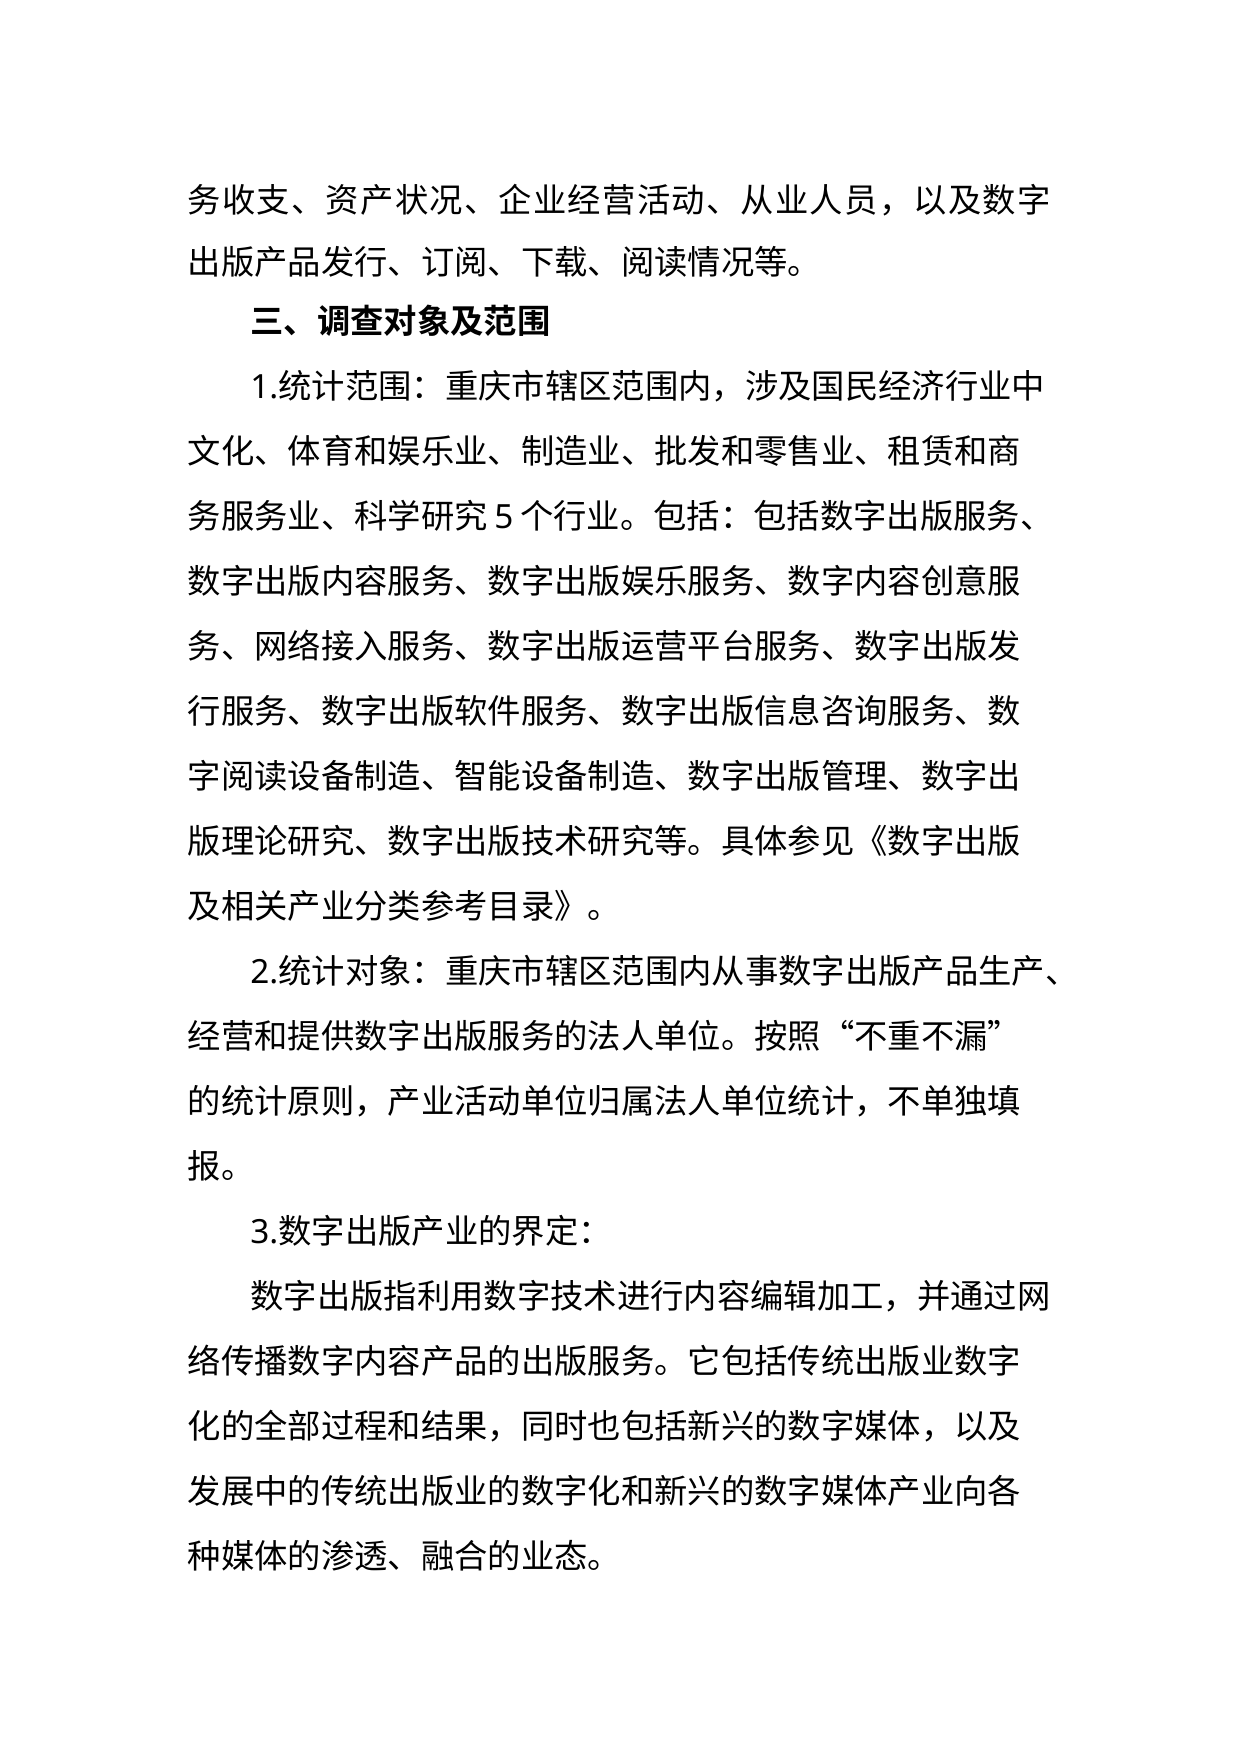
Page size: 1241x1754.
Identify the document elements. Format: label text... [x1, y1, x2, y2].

text 三、调查对象及范围 [187, 287, 1053, 352]
text 1.统计范围：重庆市辖区范围内，涉及国民经济行业中文化、体育和娱乐业、制造业、批发和零售业、租赁和商务服务业、科学研究5个行业。包括：包括数字出版服务、数字出版内容服务、数字出版娱乐服务、数字内容创意服务、网络接入服务、数字出版运营平台服务、数字出版发行服务、数字出版软件服务、数字出版信息咨询服务、数字阅读设备制造、智能设备制造、数字出版管理、数字出版理论研究、数字出版技术研究等。具体参见《数字出版及相关产业分类参考目录》。 [187, 352, 1053, 937]
text 3.数字出版产业的界定： [187, 1197, 1053, 1262]
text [187, 162, 1053, 287]
text 数字出版指利用数字技术进行内容编辑加工，并通过网络传播数字内容产品的出版服务。它包括传统出版业数字化的全部过程和结果，同时也包括新兴的数字媒体，以及发展中的传统出版业的数字化和新兴的数字媒体产业向各种媒体的渗透、融合的业态。 [187, 1262, 1053, 1587]
text 2.统计对象：重庆市辖区范围内从事数字出版产品生产、经营和提供数字出版服务的法人单位。按照“不重不漏”的统计原则，产业活动单位归属法人单位统计，不单独填报。 [187, 937, 1053, 1197]
